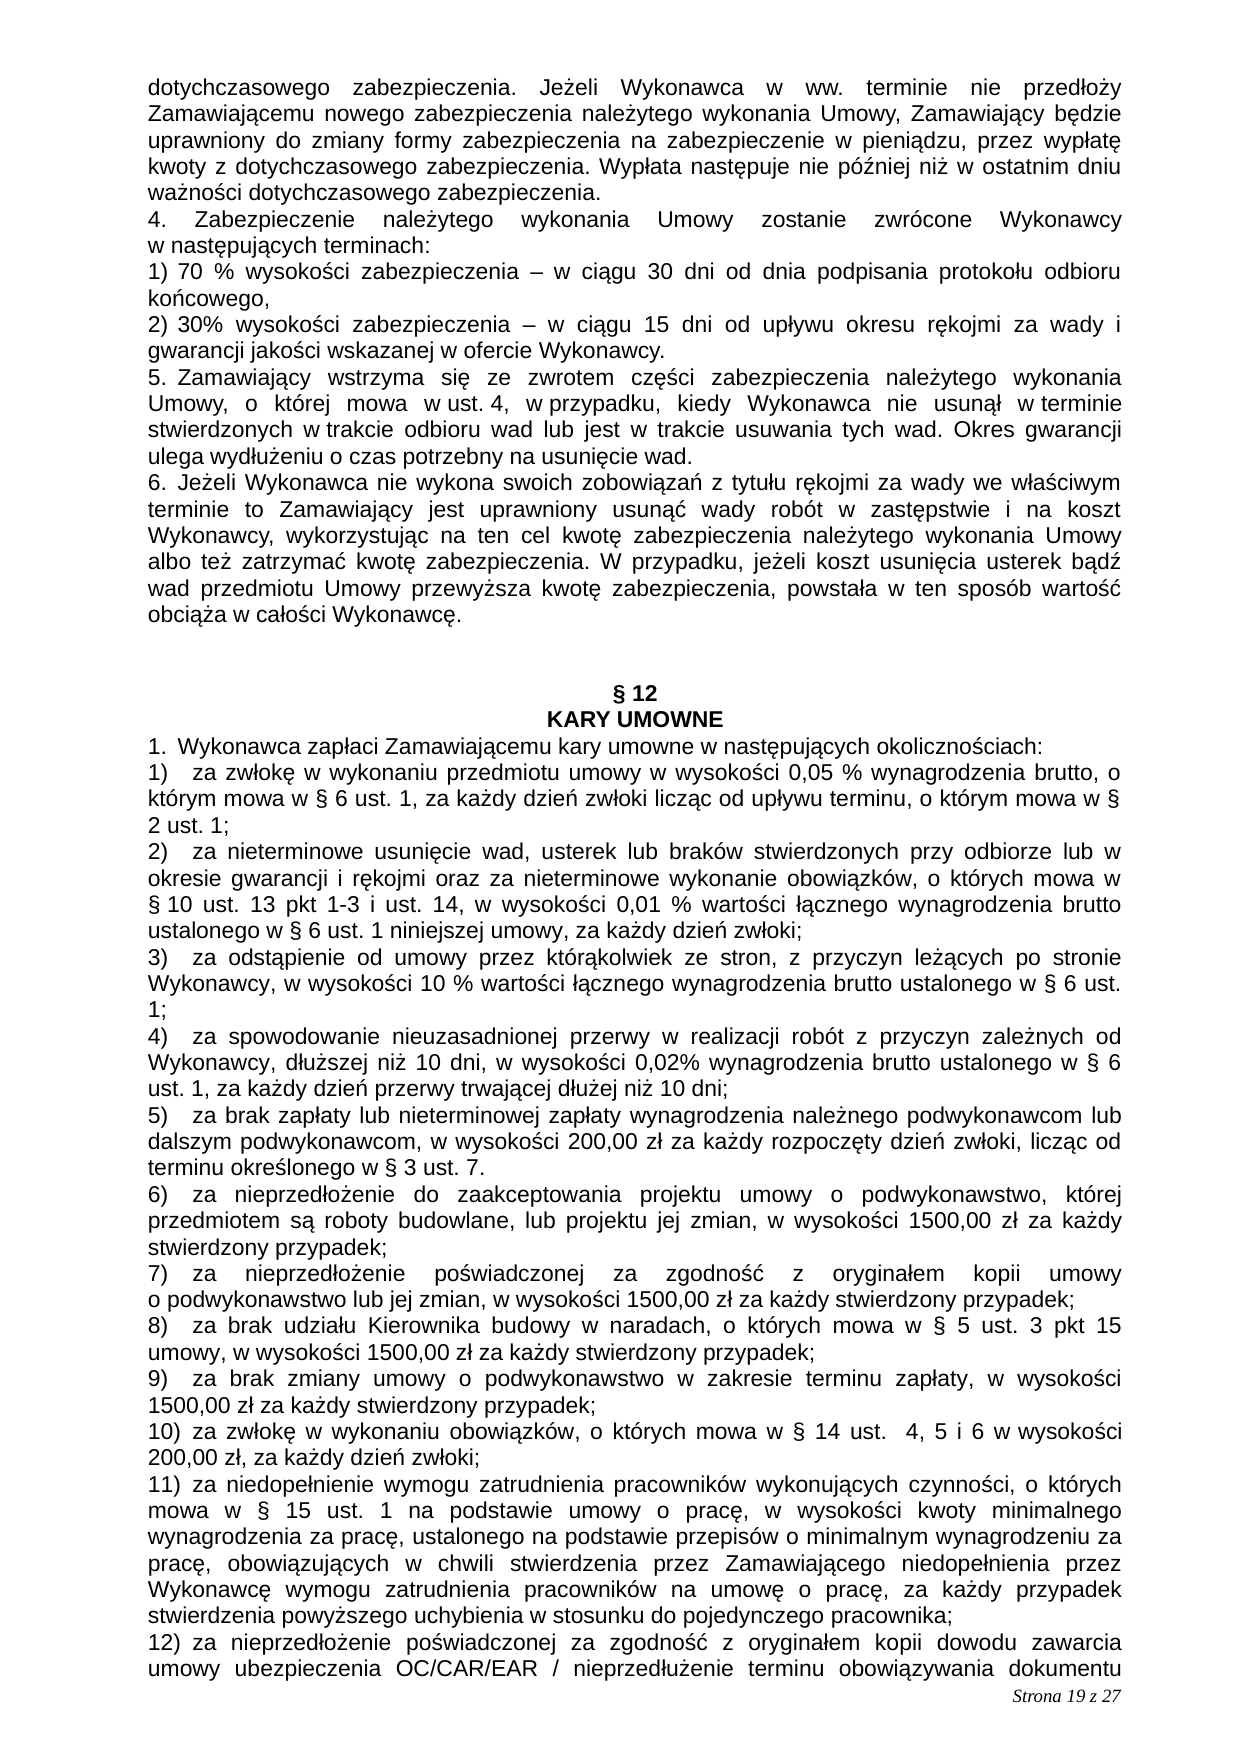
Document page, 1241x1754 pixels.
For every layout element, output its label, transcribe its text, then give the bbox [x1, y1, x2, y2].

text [148, 74, 1122, 206]
text KARY UMOWNE [148, 706, 1122, 733]
list za odstąpienie od umowy przez którąkolwiek ze stron, z przyczyn leżących po stronie Wykonawcy, w wysokości 10 % wartości łącznego wynagrodzenia brutto ustalonego w § 6 ust. 1; [148, 943, 1122, 1023]
list Wykonawca zapłaci Zamawiającemu kary umowne w następujących okolicznościach: [148, 733, 1122, 759]
list za nieprzedłożenie poświadczonej za zgodność z oryginałem kopii umowy o podwykonawstwo lub jej zmian, w wysokości 1500,00 zł za każdy stwierdzony przypadek; [148, 1260, 1122, 1312]
text 1) 70 % wysokości zabezpieczenia – w ciągu 30 dni od dnia podpisania protokołu odbioru końcowego, [148, 258, 1122, 311]
list za spowodowanie nieuzasadnionej przerwy w realizacji robót z przyczyn zależnych od Wykonawcy, dłuższej niż 10 dni, w wysokości 0,02% wynagrodzenia brutto ustalonego w § 6 ust. 1, za każdy dzień przerwy trwającej dłużej niż 10 dni; [148, 1023, 1122, 1102]
text 2) 30% wysokości zabezpieczenia – w ciągu 15 dni od upływu okresu rękojmi za wady i gwarancji jakości wskazanej w ofercie Wykonawcy. [148, 311, 1122, 364]
list za brak zapłaty lub nieterminowej zapłaty wynagrodzenia należnego podwykonawcom lub dalszym podwykonawcom, w wysokości 200,00 zł za każdy rozpoczęty dzień zwłoki, licząc od terminu określonego w § 3 ust. 7. [148, 1102, 1122, 1181]
list za niedopełnienie wymogu zatrudnienia pracowników wykonujących czynności, o których mowa w § 15 ust. 1 na podstawie umowy o pracę, w wysokości kwoty minimalnego wynagrodzenia za pracę, ustalonego na podstawie przepisów o minimalnym wynagrodzeniu za pracę, obowiązujących w chwili stwierdzenia przez Zamawiającego niedopełnienia przez Wykonawcę wymogu zatrudnienia pracowników na umowę o pracę, za każdy przypadek stwierdzenia powyższego uchybienia w stosunku do pojedynczego pracownika; [148, 1471, 1122, 1629]
text 5. Zamawiający wstrzyma się ze zwrotem części zabezpieczenia należytego wykonania Umowy, o której mowa w ust. 4, w przypadku, kiedy Wykonawca nie usunął w terminie stwierdzonych w trakcie odbioru wad lub jest w trakcie usuwania tych wad. Okres gwarancji ulega wydłużeniu o czas potrzebny na usunięcie wad. [148, 364, 1122, 469]
list za zwłokę w wykonaniu obowiązków, o których mowa w § 14 ust. 4, 5 i 6 w wysokości 200,00 zł, za każdy dzień zwłoki; [148, 1418, 1122, 1471]
text § 12 [148, 680, 1122, 706]
list za nieprzedłożenie do zaakceptowania projektu umowy o podwykonawstwo, której przedmiotem są roboty budowlane, lub projektu jej zmian, w wysokości 1500,00 zł za każdy stwierdzony przypadek; [148, 1181, 1122, 1260]
text 4. Zabezpieczenie należytego wykonania Umowy zostanie zwrócone Wykonawcy w następujących terminach: [148, 206, 1122, 258]
list za zwłokę w wykonaniu przedmiotu umowy w wysokości 0,05 % wynagrodzenia brutto, o którym mowa w § 6 ust. 1, za każdy dzień zwłoki licząc od upływu terminu, o którym mowa w § 2 ust. 1; [148, 759, 1122, 838]
text 6. Jeżeli Wykonawca nie wykona swoich zobowiązań z tytułu rękojmi za wady we właściwym terminie to Zamawiający jest uprawniony usunąć wady robót w zastępstwie i na koszt Wykonawcy, wykorzystując na ten cel kwotę zabezpieczenia należytego wykonania Umowy albo też zatrzymać kwotę zabezpieczenia. W przypadku, jeżeli koszt usunięcia usterek bądź wad przedmiotu Umowy przewyższa kwotę zabezpieczenia, powstała w ten sposób wartość obciąża w całości Wykonawcę. [148, 469, 1122, 627]
list za brak udziału Kierownika budowy w naradach, o których mowa w § 5 ust. 3 pkt 15 umowy, w wysokości 1500,00 zł za każdy stwierdzony przypadek; [148, 1312, 1122, 1365]
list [148, 1629, 1122, 1681]
list za brak zmiany umowy o podwykonawstwo w zakresie terminu zapłaty, w wysokości 1500,00 zł za każdy stwierdzony przypadek; [148, 1365, 1122, 1418]
list za nieterminowe usunięcie wad, usterek lub braków stwierdzonych przy odbiorze lub w okresie gwarancji i rękojmi oraz za nieterminowe wykonanie obowiązków, o których mowa w § 10 ust. 13 pkt 1-3 i ust. 14, w wysokości 0,01 % wartości łącznego wynagrodzenia brutto ustalonego w § 6 ust. 1 niniejszej umowy, za każdy dzień zwłoki; [148, 838, 1122, 943]
